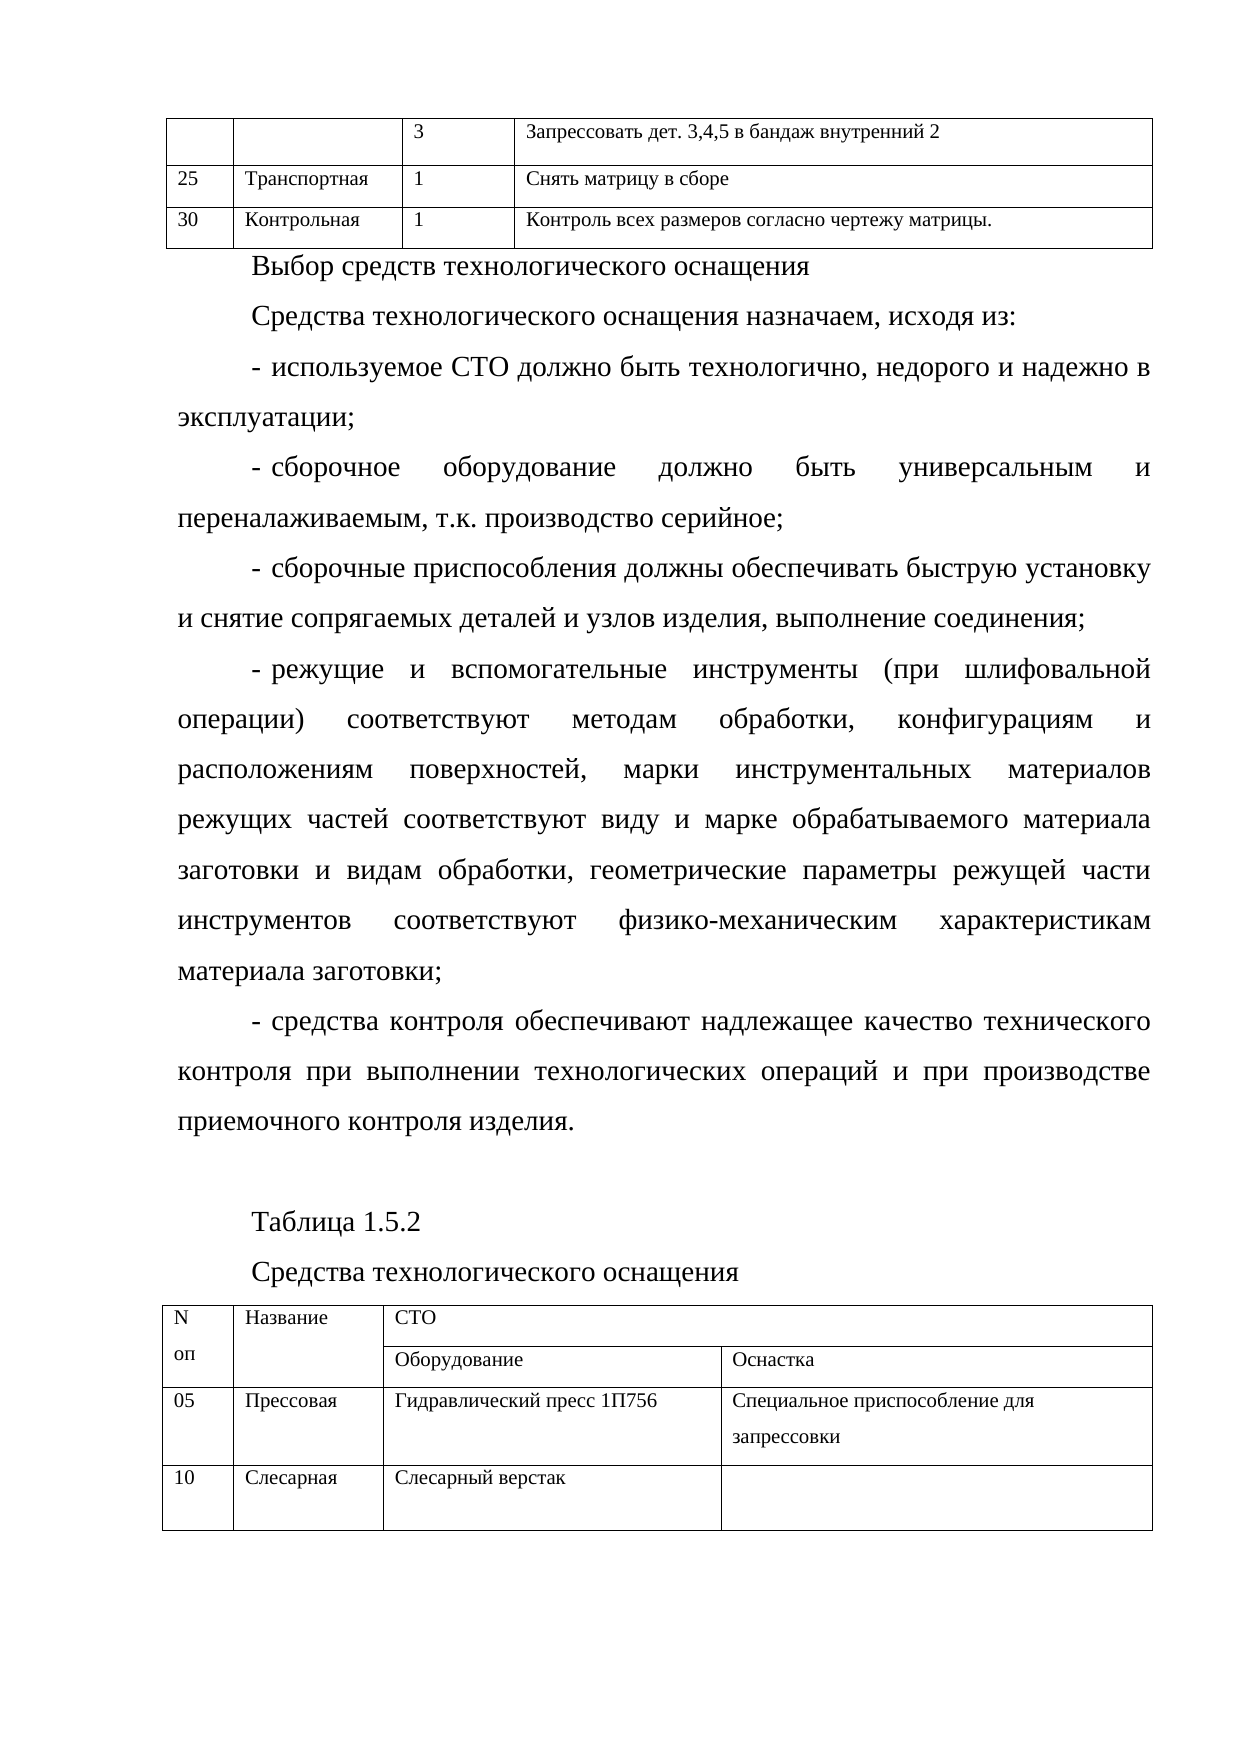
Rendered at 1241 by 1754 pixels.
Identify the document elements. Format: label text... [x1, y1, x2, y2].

table_cell 25 [167, 166, 233, 206]
table_cell Гидравлический пресс 1П756 [384, 1388, 721, 1464]
table_cell [722, 1466, 1152, 1530]
list режущие и вспомогательные инструменты (при шлифовальной операции) соответствуют методам обработки, конфигурациям и расположениям поверхностей, марки инструментальных материалов режущих частей соответствуют виду и марке обрабатываемого материала заготовки и видам обработки, геометрические параметры режущей части инструментов соответствуют физико-механическим характеристикам материала заготовки; [177, 651, 1152, 986]
table_header Название [234, 1306, 383, 1387]
table_cell Слесарный верстак [384, 1466, 721, 1530]
list средства контроля обеспечивают надлежащее качество технического контроля при выполнении технологических операций и при производстве приемочного контроля изделия. [177, 1003, 1152, 1137]
table_cell Оборудование [384, 1347, 721, 1387]
table_header СТО [384, 1306, 1152, 1346]
table_cell Снять матрицу в сборе [515, 166, 1152, 206]
subtitle сборочное оборудование должно быть универсальным и переналаживаемым, т.к. производство серийное; [177, 449, 1152, 533]
table_cell Контрольная [234, 208, 402, 248]
subtitle Таблица 1.5.2 [177, 1204, 1152, 1238]
table_cell 30 [167, 208, 233, 248]
subtitle Средства технологического оснащения [177, 1254, 1152, 1288]
subtitle Средства технологического оснащения назначаем, исходя из: [177, 298, 1152, 332]
subtitle используемое СТО должно быть технологично, недорого и надежно в эксплуатации; [177, 349, 1152, 433]
table_cell Оснастка [722, 1347, 1152, 1387]
subtitle сборочные приспособления должны обеспечивать быструю установку и снятие сопрягаемых деталей и узлов изделия, выполнение соединения; [177, 550, 1152, 634]
table_header N оп [163, 1306, 233, 1387]
table_cell Транспортная [234, 166, 402, 206]
table_cell 1 [403, 208, 514, 248]
table_cell 3 [403, 119, 514, 165]
table_cell Запрессовать дет. 3,4,5 в бандаж внутренний 2 [515, 119, 1152, 165]
table_cell Слесарная [234, 1466, 383, 1530]
table_cell Контроль всех размеров согласно чертежу матрицы. [515, 208, 1152, 248]
table_cell 05 [163, 1388, 233, 1464]
table_cell Прессовая [234, 1388, 383, 1464]
table_cell 1 [403, 166, 514, 206]
table_cell Специальное приспособление для запрессовки [722, 1388, 1152, 1464]
text Выбор средств технологического оснащения [177, 249, 1152, 282]
table_cell 10 [163, 1466, 233, 1530]
